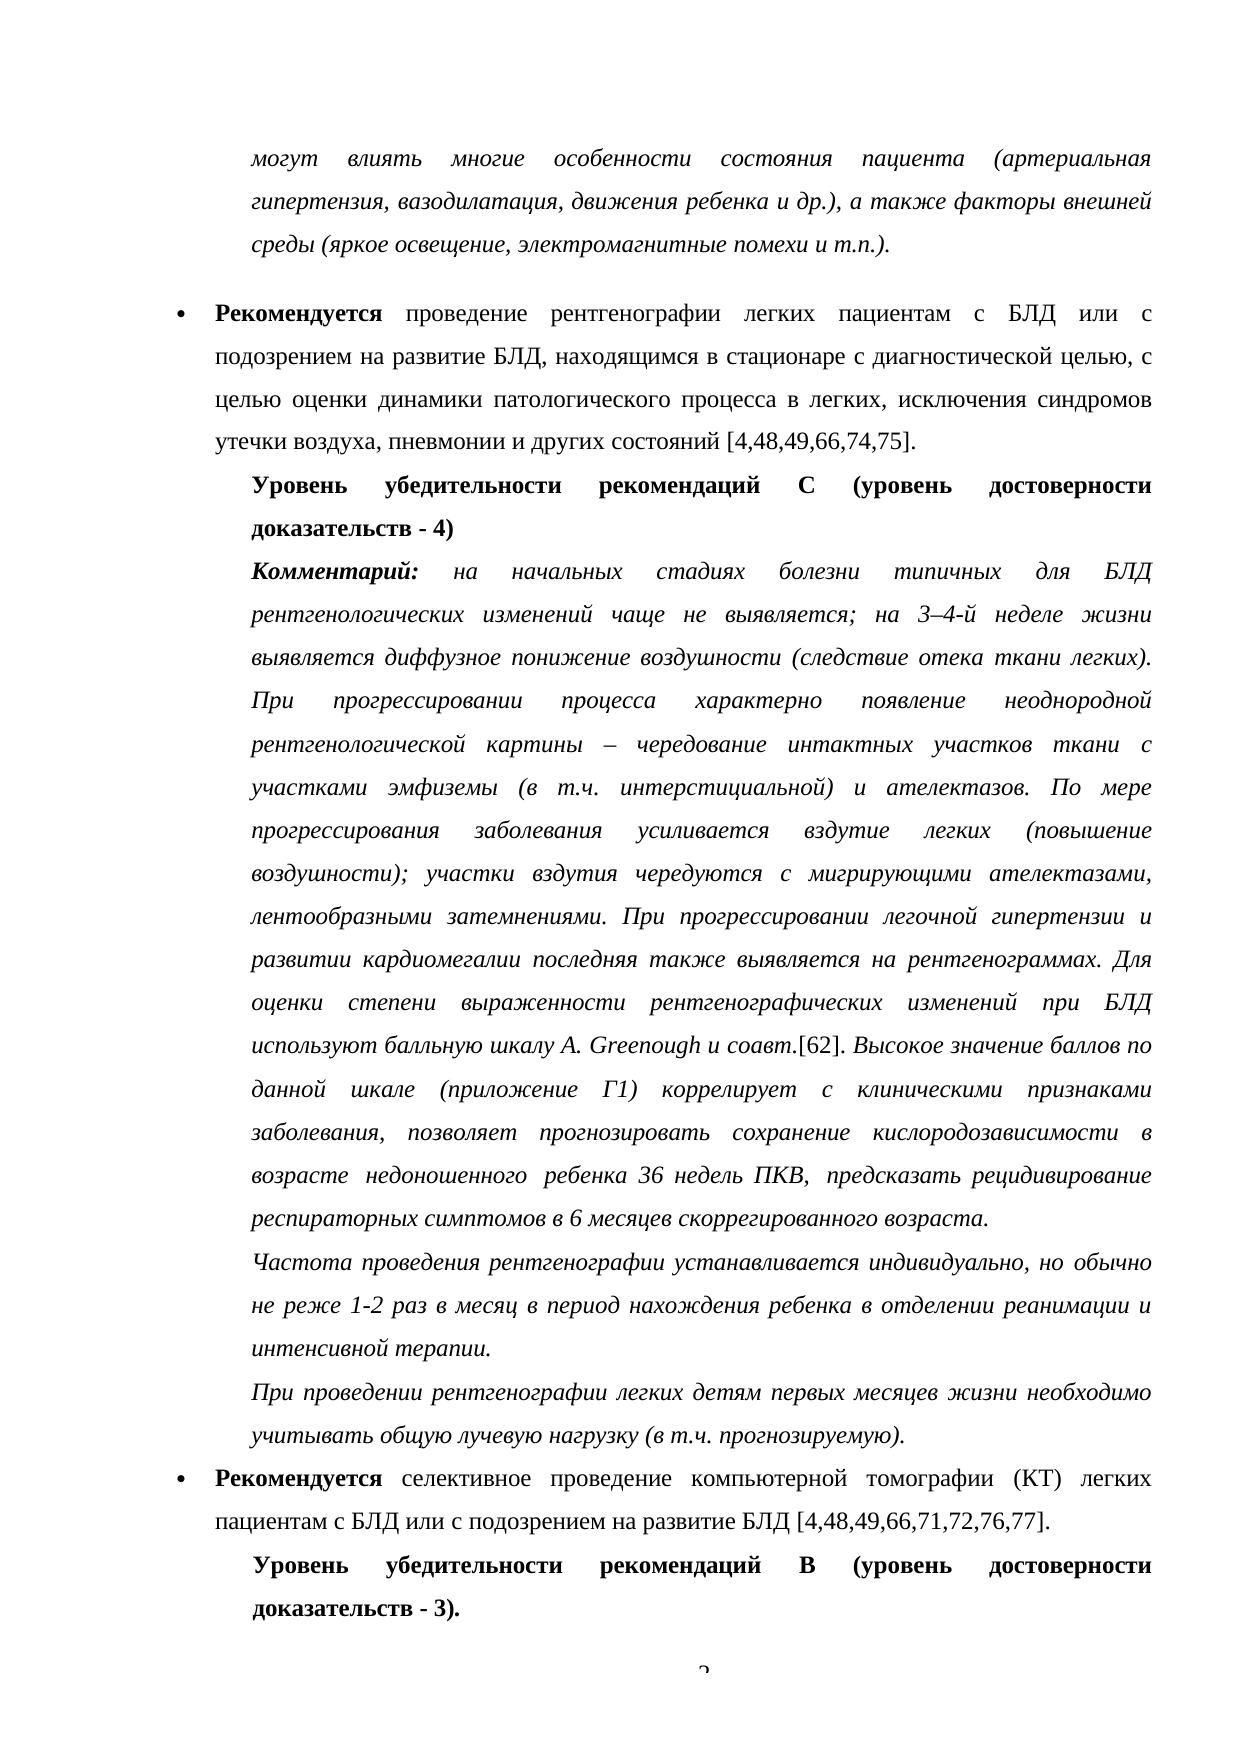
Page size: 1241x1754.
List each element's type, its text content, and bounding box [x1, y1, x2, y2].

list Рекомендуется проведение рентгенографии легких пациентам с БЛД или с подозрением на развитие БЛД, находящимся в стационаре с диагностической целью, с целью оценки динамики патологического процесса в легких, исключения синдромов утечки воздуха, пневмонии и других состояний [4,48,49,66,74,75]. [177, 298, 1152, 455]
text При проведении рентгенографии легких детям первых месяцев жизни необходимо учитывать общую лучевую нагрузку (в т.ч. прогнозируемую). [251, 1377, 1152, 1448]
text могут влиять многие особенности состояния пациента (артериальная гипертензия, вазодилатация, движения ребенка и др.), а также факторы внешней среды (яркое освещение, электромагнитные помехи и т.п.). [251, 143, 1152, 258]
subtitle Уровень убедительности рекомендаций С (уровень достоверности доказательств - 4) [251, 470, 1152, 542]
list Рекомендуется селективное проведение компьютерной томографии (КТ) легких пациентам с БЛД или с подозрением на развитие БЛД [4,48,49,66,71,72,76,77]. [177, 1463, 1152, 1535]
subtitle Уровень убедительности рекомендаций В (уровень достоверности доказательств - 3). [252, 1550, 1152, 1622]
text Частота проведения рентгенографии устанавливается индивидуально, но обычно не реже 1-2 раз в месяц в период нахождения ребенка в отделении реанимации и интенсивной терапии. [251, 1247, 1152, 1362]
text Комментарий: на начальных стадиях болезни типичных для БЛД рентгенологических изменений чаще не выявляется; на 3–4-й неделе жизни выявляется диффузное понижение воздушности (следствие отека ткани легких). При прогрессировании процесса характерно появление неоднородной рентгенологической картины – чередование интактных участков ткани с участками эмфиземы (в т.ч. интерстициальной) и ателектазов. По мере прогрессирования заболевания усиливается вздутие легких (повышение воздушности); участки вздутия чередуются с мигрирующими ателектазами, лентообразными затемнениями. При прогрессировании легочной гипертензии и развитии кардиомегалии последняя также выявляется на рентгенограммах. Для оценки степени выраженности рентгенографических изменений при БЛД используют балльную шкалу А. Greenough и соавт.[62]. Высокое значение баллов по данной шкале (приложение Г1) коррелирует с клиническими признаками заболевания, позволяет прогнозировать сохранение кислородозависимости в возрасте недоношенного ребенка 36 недель ПКВ, предсказать рецидивирование респираторных симптомов в 6 месяцев скоррегированного возраста. [251, 556, 1152, 1232]
